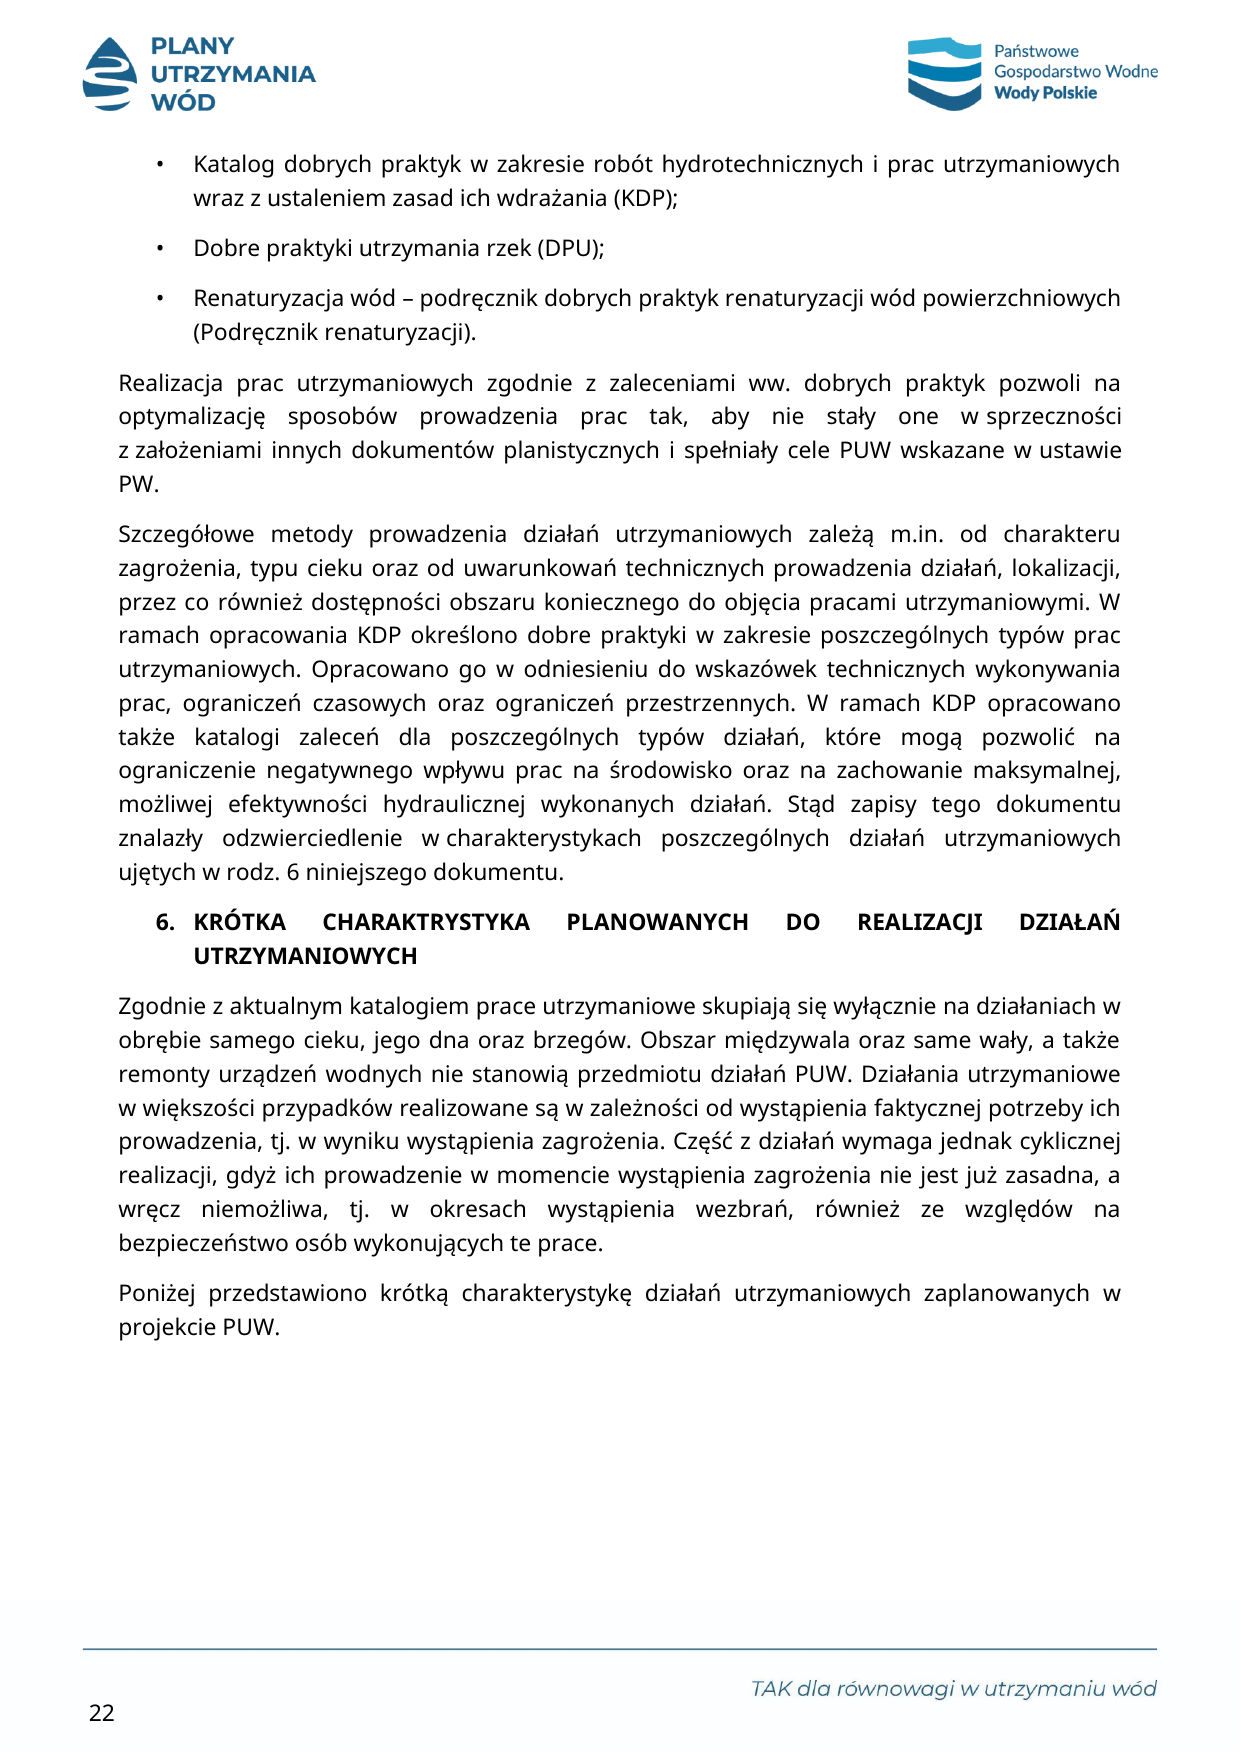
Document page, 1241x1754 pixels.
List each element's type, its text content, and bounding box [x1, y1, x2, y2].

text KRÓTKA CHARAKTRYSTYKA PLANOWANYCH DO REALIZACJI DZIAŁAŃ UTRZYMANIOWYCH [156, 906, 1122, 971]
picture [0, 0, 1241, 149]
text Szczegółowe metody prowadzenia działań utrzymaniowych zależą m.in. od charakteru zagrożenia, typu cieku oraz od uwarunkowań technicznych prowadzenia działań, lokalizacji, przez co również dostępności obszaru koniecznego do objęcia pracami utrzymaniowymi. W ramach opracowania KDP określono dobre praktyki w zakresie poszczególnych typów prac utrzymaniowych. Opracowano go w odniesieniu do wskazówek technicznych wykonywania prac, ograniczeń czasowych oraz ograniczeń przestrzennych. W ramach KDP opracowano także katalogi zaleceń dla poszczególnych typów działań, które mogą pozwolić na ograniczenie negatywnego wpływu prac na środowisko oraz na zachowanie maksymalnej, możliwej efektywności hydraulicznej wykonanych działań. Stąd zapisy tego dokumentu znalazły odzwierciedlenie w charakterystykach poszczególnych działań utrzymaniowych ujętych w rodz. 6 niniejszego dokumentu. [118, 518, 1122, 887]
text Poniżej przedstawiono krótką charakterystykę działań utrzymaniowych zaplanowanych w projekcie PUW. [118, 1277, 1122, 1342]
list Renaturyzacja wód – podręcznik dobrych praktyk renaturyzacji wód powierzchniowych (Podręcznik renaturyzacji). [156, 282, 1122, 347]
text Zgodnie z aktualnym katalogiem prace utrzymaniowe skupiają się wyłącznie na działaniach w obrębie samego cieku, jego dna oraz brzegów. Obszar międzywala oraz same wały, a także remonty urządzeń wodnych nie stanowią przedmiotu działań PUW. Działania utrzymaniowe w większości przypadków realizowane są w zależności od wystąpienia faktycznej potrzeby ich prowadzenia, tj. w wyniku wystąpienia zagrożenia. Część z działań wymaga jednak cyklicznej realizacji, gdyż ich prowadzenie w momencie wystąpienia zagrożenia nie jest już zasadna, a wręcz niemożliwa, tj. w okresach wystąpienia wezbrań, również ze względów na bezpieczeństwo osób wykonujących te prace. [118, 990, 1122, 1258]
picture [0, 1600, 1240, 1751]
text Realizacja prac utrzymaniowych zgodnie z zaleceniami ww. dobrych praktyk pozwoli na optymalizację sposobów prowadzenia prac tak, aby nie stały one w sprzeczności z założeniami innych dokumentów planistycznych i spełniały cele PUW wskazane w ustawie PW. [118, 366, 1122, 499]
list Dobre praktyki utrzymania rzek (DPU); [156, 232, 1122, 263]
list Katalog dobrych praktyk w zakresie robót hydrotechnicznych i prac utrzymaniowych wraz z ustaleniem zasad ich wdrażania (KDP); [156, 148, 1122, 213]
